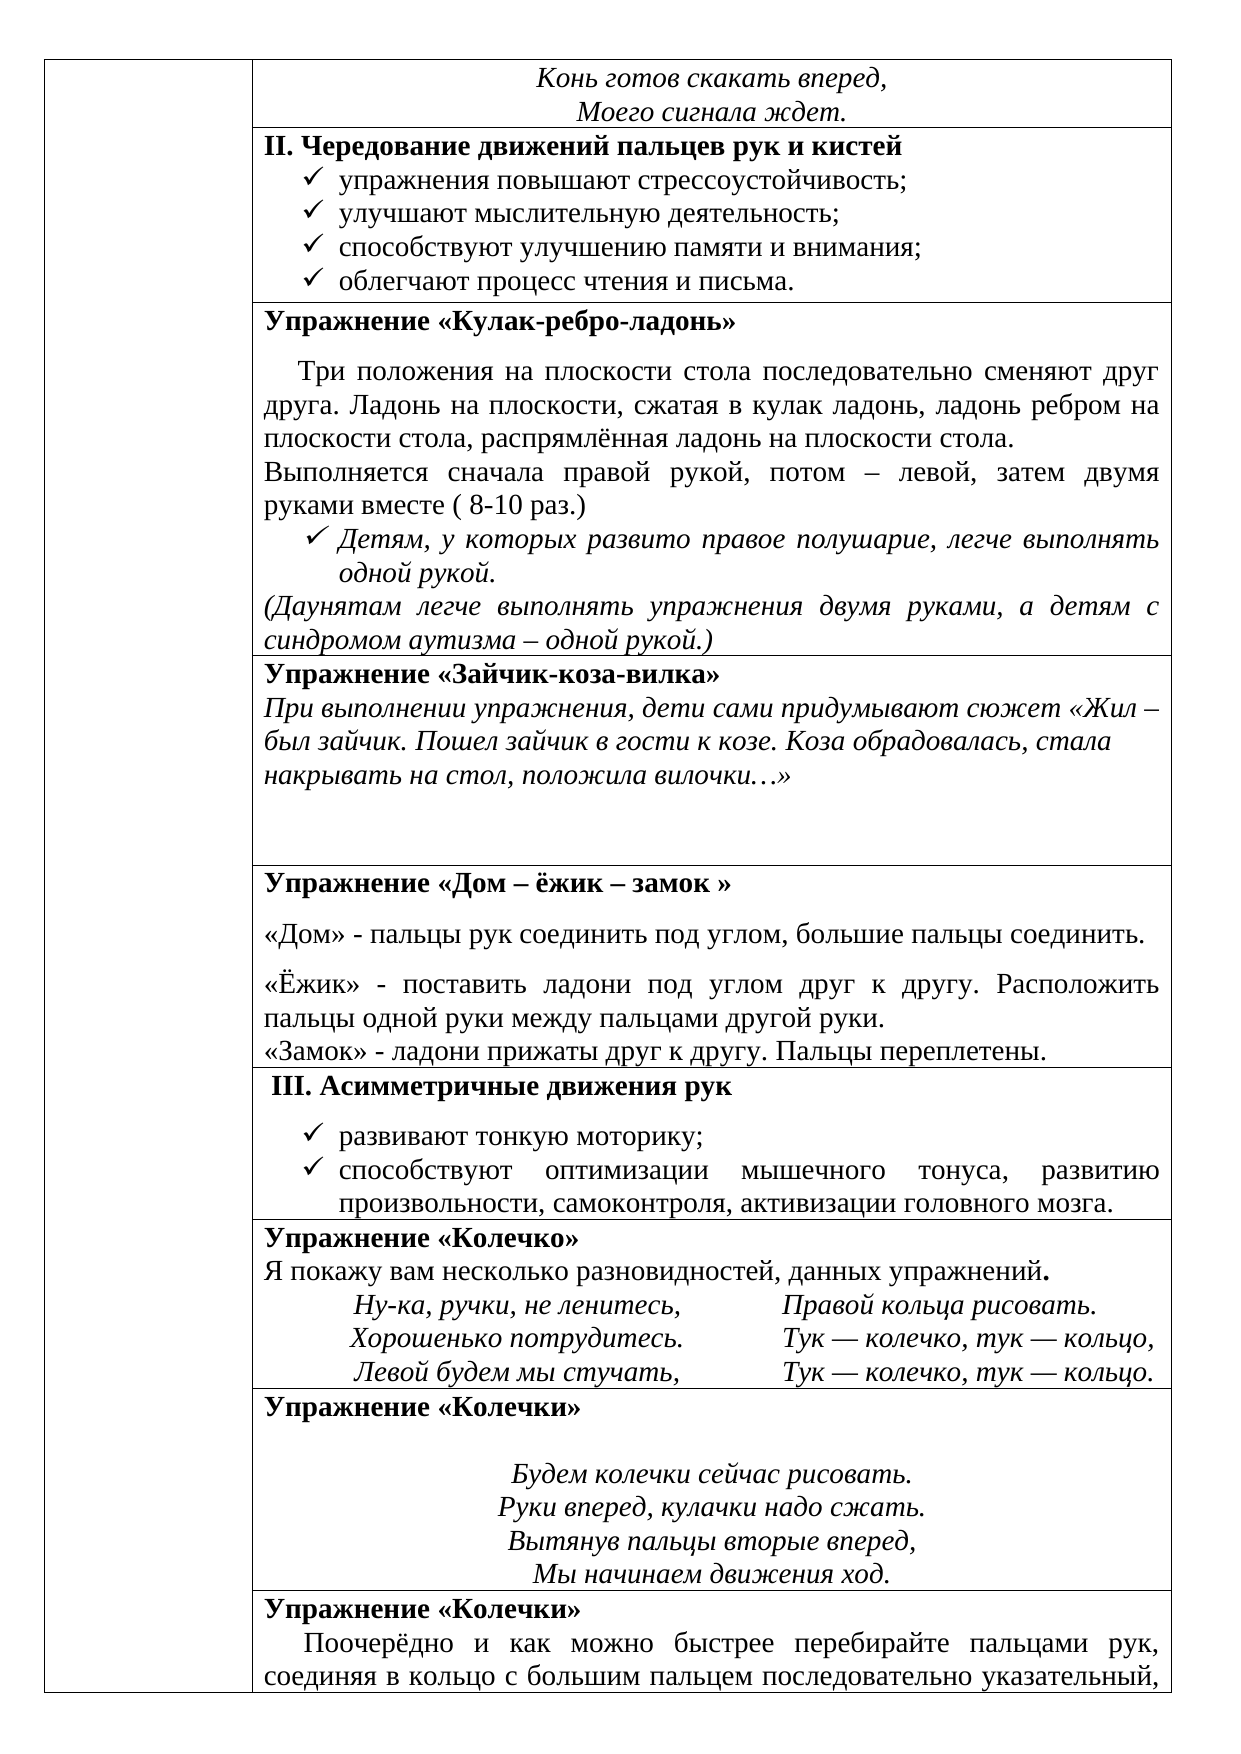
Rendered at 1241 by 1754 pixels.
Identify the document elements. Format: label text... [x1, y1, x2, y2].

table_cell Упражнение «Колечко» Я покажу вам несколько разновидностей, данных упражнений. [759, 1287, 1171, 1388]
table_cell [253, 1591, 1171, 1692]
table_cell II. Чередование движений пальцев рук и кистей упражнения повышают стрессоустойчивость; улучшают мыслительную деятельность; способствуют улучшению памяти и внимания; облегчают процесс чтения и письма. [253, 128, 1171, 302]
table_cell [253, 60, 1171, 127]
table_cell Упражнение «Колечки» Будем колечки сейчас рисовать. Руки вперед, кулачки надо сжать. Вытянув пальцы вторые вперед, Мы начинаем движения ход. [253, 1389, 1171, 1590]
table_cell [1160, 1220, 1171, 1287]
table_cell Упражнение «Зайчик-коза-вилка» При выполнении упражнения, дети сами придумывают сюжет «Жил – был зайчик. Пошел зайчик в гости к козе. Коза обрадовалась, стала накрывать на стол, положила вилочки…» [253, 656, 1171, 864]
table_cell Упражнение «Дом – ёжик – замок » «Дом» - пальцы рук соединить под углом, большие пальцы соединить. «Ёжик» - поставить ладони под углом друг к другу. Расположить пальцы одной руки между пальцами другой руки. «Замок» - ладони прижаты друг к другу. Пальцы переплетены. [253, 866, 1171, 1067]
table_cell Упражнение «Кулак-ребро-ладонь» Три положения на плоскости стола последовательно сменяют друг друга. Ладонь на плоскости, сжатая в кулак ладонь, ладонь ребром на плоскости стола, распрямлённая ладонь на плоскости стола. Выполняется сначала правой рукой, потом – левой, затем двумя руками вместе ( 8-10 раз.) Детям, у которых развито правое полушарие, легче выполнять одной рукой. (Даунятам легче выполнять упражнения двумя руками, а детям с синдромом аутизма – одной рукой.) [253, 303, 1171, 655]
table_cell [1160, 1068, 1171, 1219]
